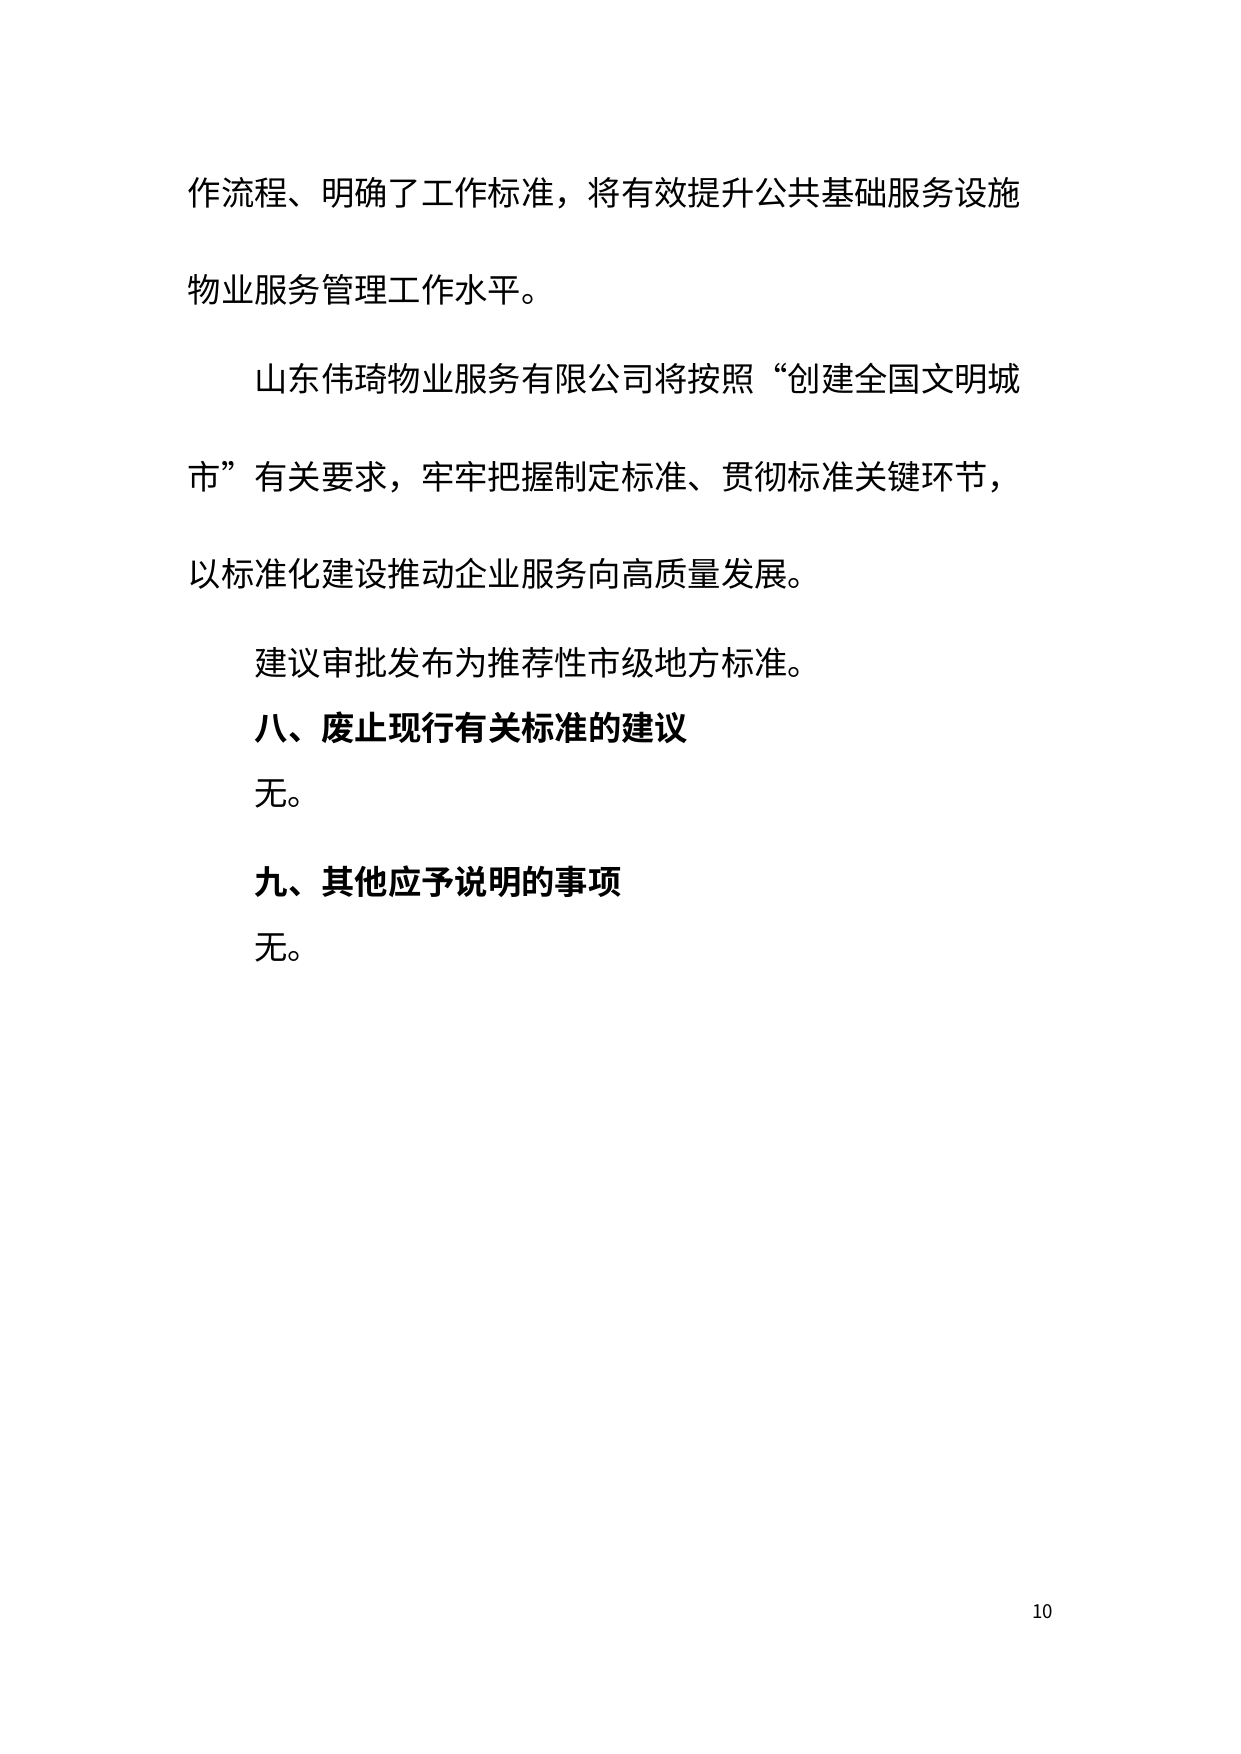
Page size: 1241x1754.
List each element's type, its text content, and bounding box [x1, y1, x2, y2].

list 无。 [187, 759, 1053, 824]
subtitle 八、废止现行有关标准的建议 [187, 694, 1053, 759]
list 山东伟琦物业服务有限公司将按照“创建全国文明城市”有关要求，牢牢把握制定标准、贯彻标准关键环节，以标准化建设推动企业服务向高质量发展。 [187, 345, 1053, 605]
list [187, 158, 1053, 321]
subtitle 九、其他应予说明的事项 [187, 848, 1053, 913]
text 建议审批发布为推荐性市级地方标准。 [187, 629, 1053, 694]
list 无。 [187, 913, 1053, 978]
